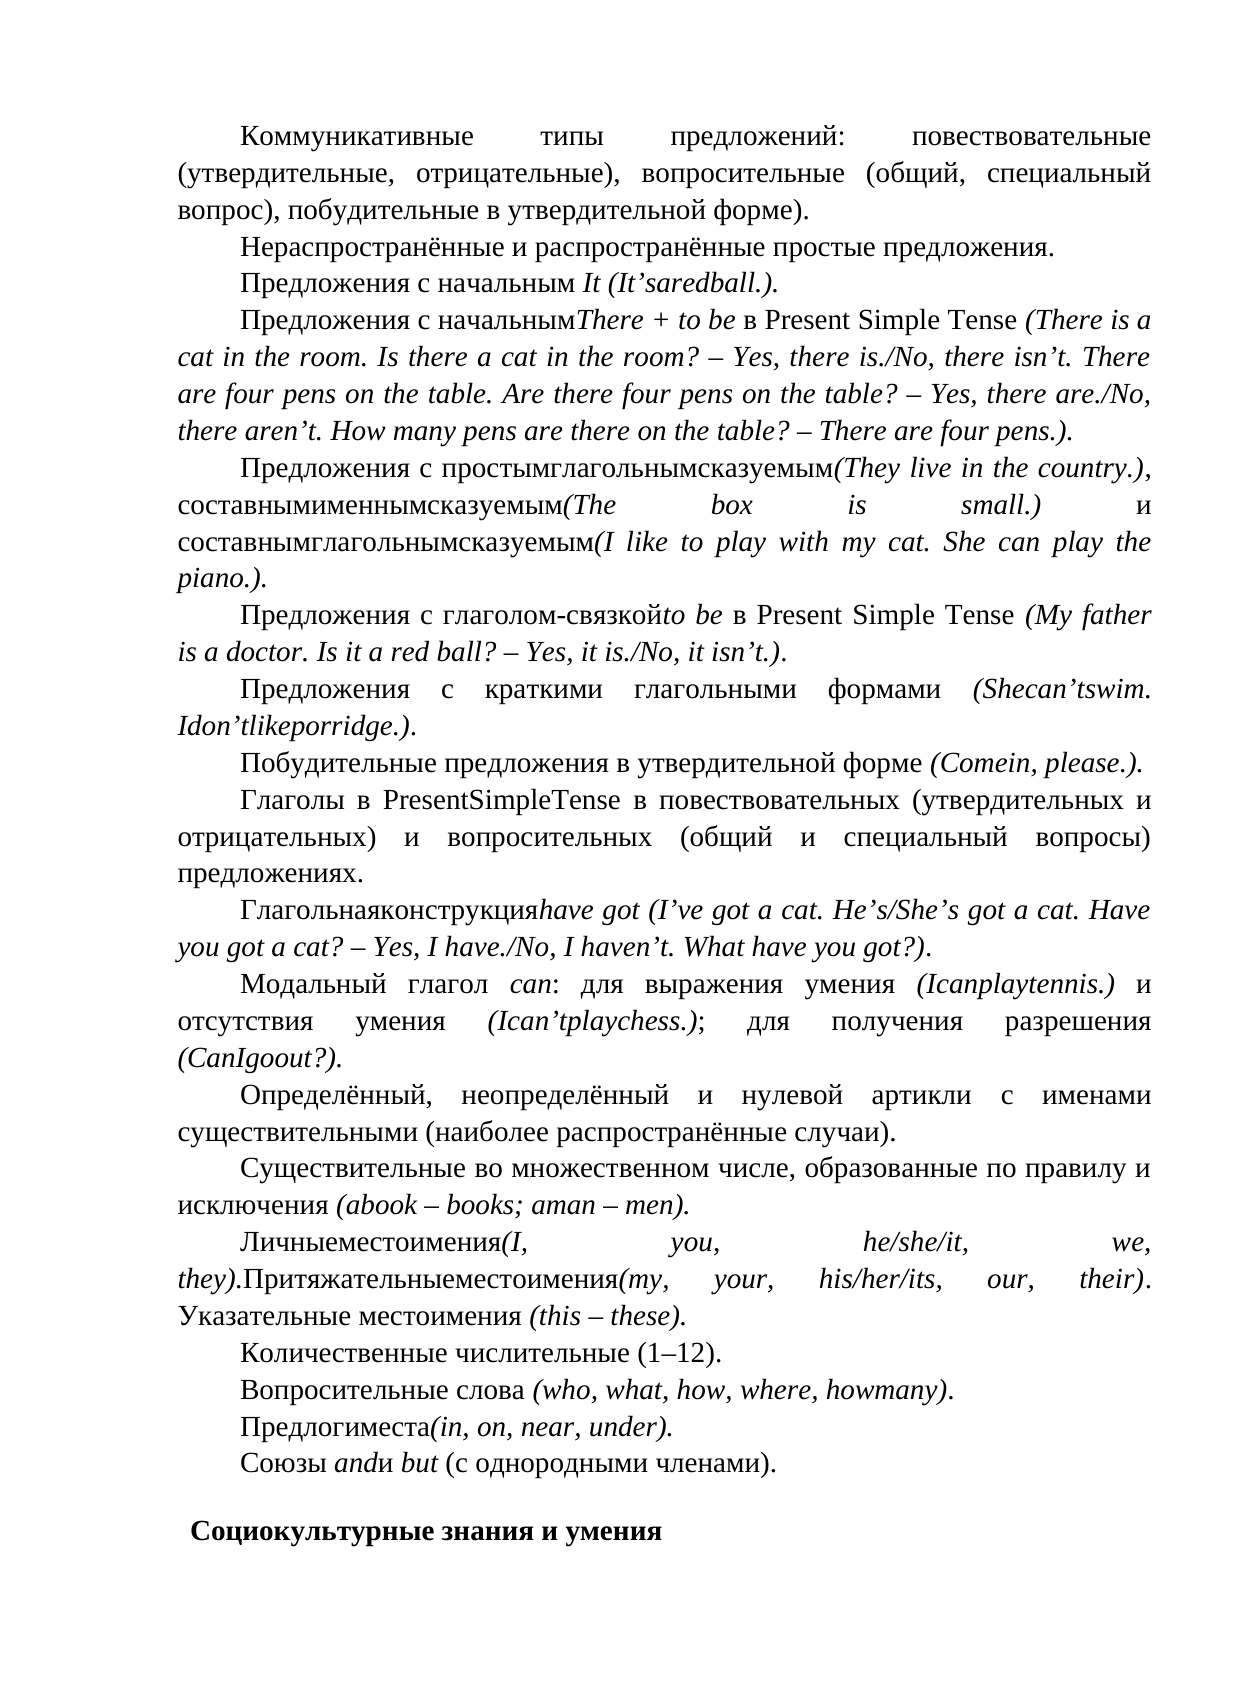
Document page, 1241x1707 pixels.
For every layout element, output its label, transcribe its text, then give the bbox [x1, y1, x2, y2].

text Существительные во множественном числе, образованные по правилу и исключения (abook – books; aman – men). [177, 1151, 1152, 1221]
text Предложения с простымглагольнымсказуемым(They live in the country.), составнымименнымсказуемым(The box is small.) и составнымглагольнымсказуемым(I like to play with my cat. She can play the piano.). [177, 450, 1152, 594]
text Социокультурные знания и умения [190, 1513, 1152, 1547]
text Глагольнаяконструкцияhave got (I’ve got a cat. He’s/She’s got a cat. Have you got a cat? – Yes, I have./No, I haven’t. What have you got?). [177, 892, 1152, 963]
text Глаголы в PresentSimpleTense в повествовательных (утвердительных и отрицательных) и вопросительных (общий и специальный вопросы) предложениях. [177, 782, 1152, 889]
text Предложения с начальнымThere + to be в Present Simple Tense (There is a cat in the room. Is there a cat in the room? – Yes, there is./No, there isn’t. There are four pens on the table. Are there four pens on the table? – Yes, there are./No, there aren’t. How many pens are there on the table? – There are four pens.). [177, 302, 1152, 447]
text Побудительные предложения в утвердительной форме (Comein, please.). [177, 745, 1152, 778]
text Коммуникативные типы предложений: повествовательные (утвердительные, отрицательные), вопросительные (общий, специальный вопрос), побудительные в утвердительной форме). [177, 118, 1152, 225]
text Количественные числительные (1–12). [177, 1335, 1152, 1368]
text Нераспространённые и распространённые простые предложения. [177, 229, 1152, 262]
text Союзы andи but (c однородными членами). [177, 1446, 1152, 1479]
text Вопросительные слова (who, what, how, where, howmany). [177, 1372, 1152, 1405]
text Личныеместоимения(I, you, he/she/it, we, they).Притяжательныеместоимения(my, your, his/her/its, our, their). Указательные местоимения (this – these). [177, 1224, 1152, 1332]
text Определённый, неопределённый и нулевой артикли c именами существительными (наиболее распространённые случаи). [177, 1077, 1152, 1147]
text Предложения с начальным It (It’saredball.). [177, 266, 1152, 299]
text Предложения с краткими глагольными формами (Shecan’tswim. Idon’tlikeporridge.). [177, 671, 1152, 742]
text Предложения с глаголом-связкойto be в Present Simple Tense (My father is a doctor. Is it a red ball? – Yes, it is./No, it isn’t.). [177, 597, 1152, 668]
text Предлогиместа(in, on, near, under). [177, 1409, 1152, 1442]
text Модальный глагол can: для выражения умения (Icanplaytennis.) и отсутствия умения (Ican’tplaychess.); для получения разрешения (CanIgoout?). [177, 966, 1152, 1073]
